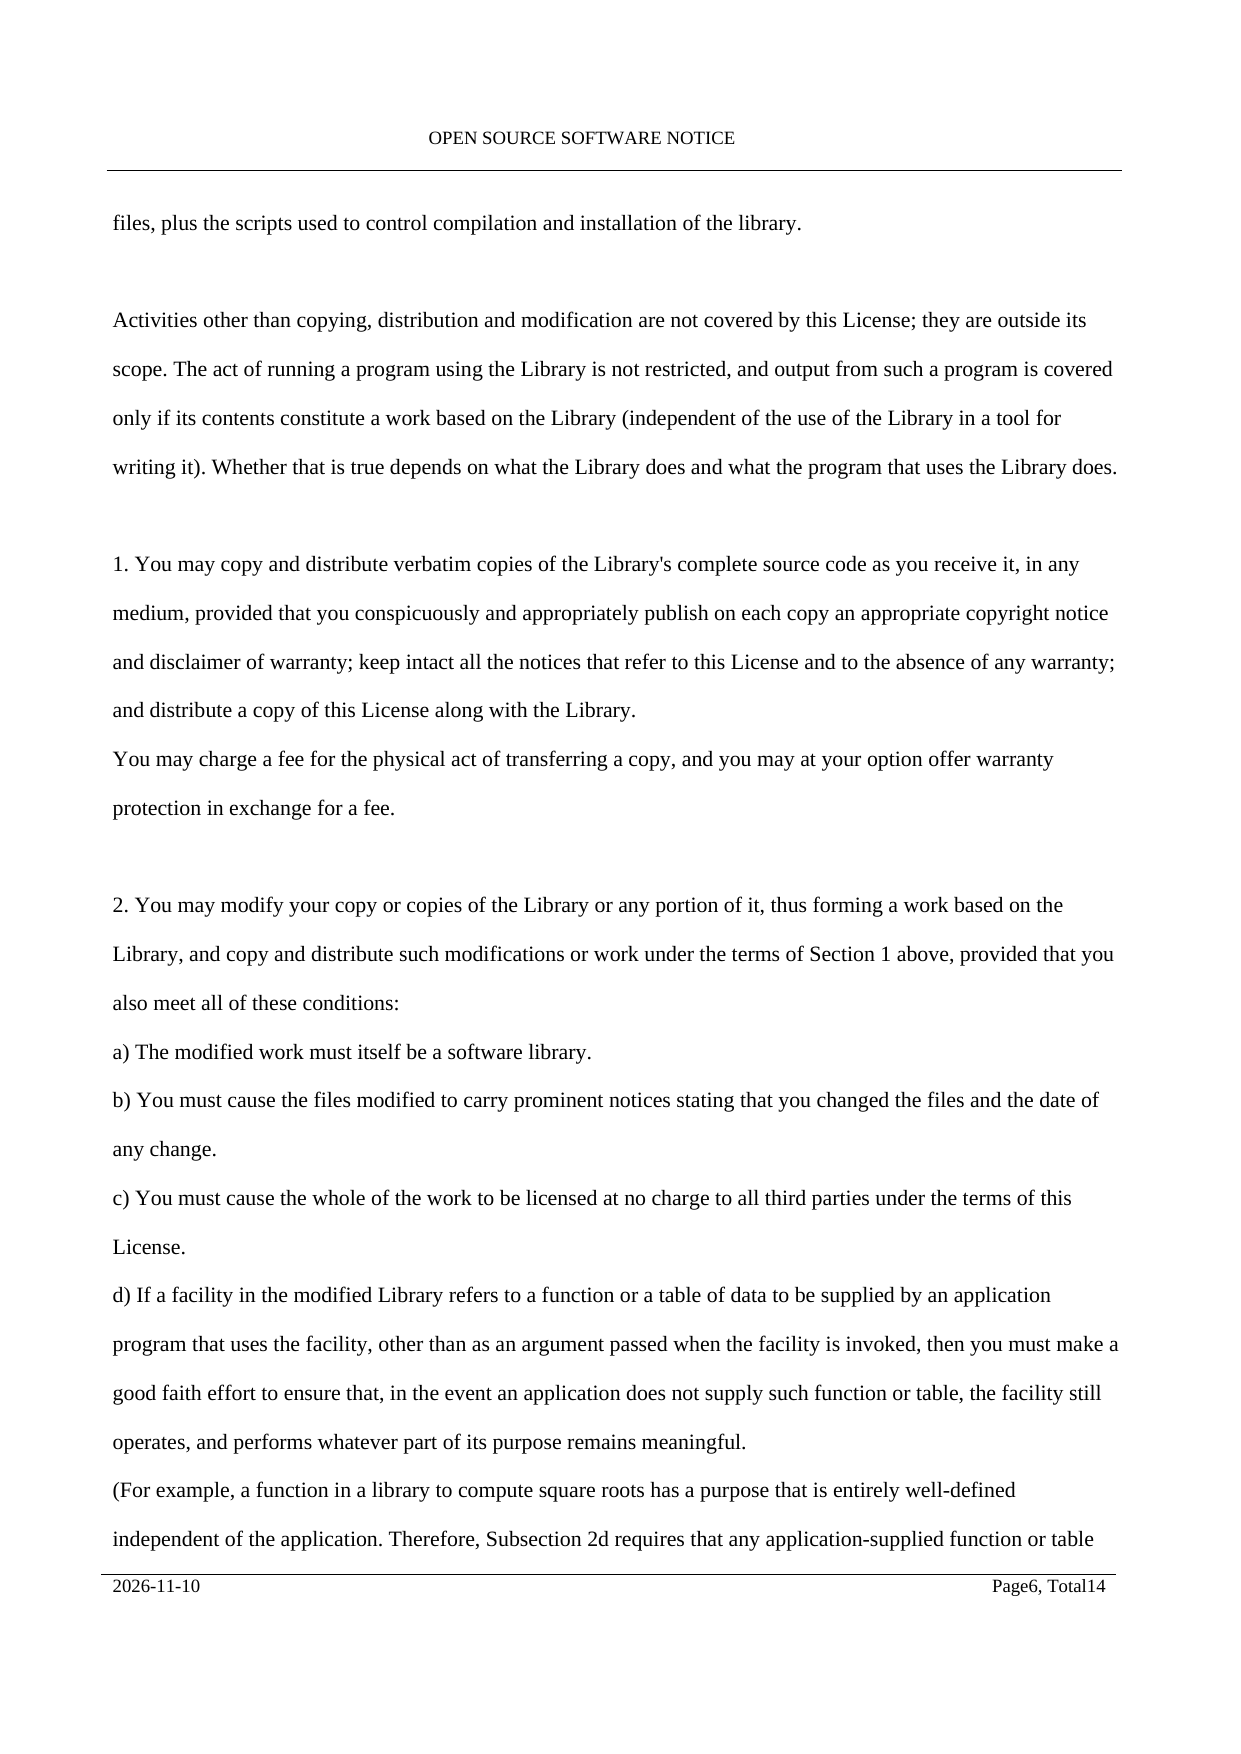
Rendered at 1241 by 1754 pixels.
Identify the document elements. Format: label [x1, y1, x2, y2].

text [112, 206, 1128, 1555]
